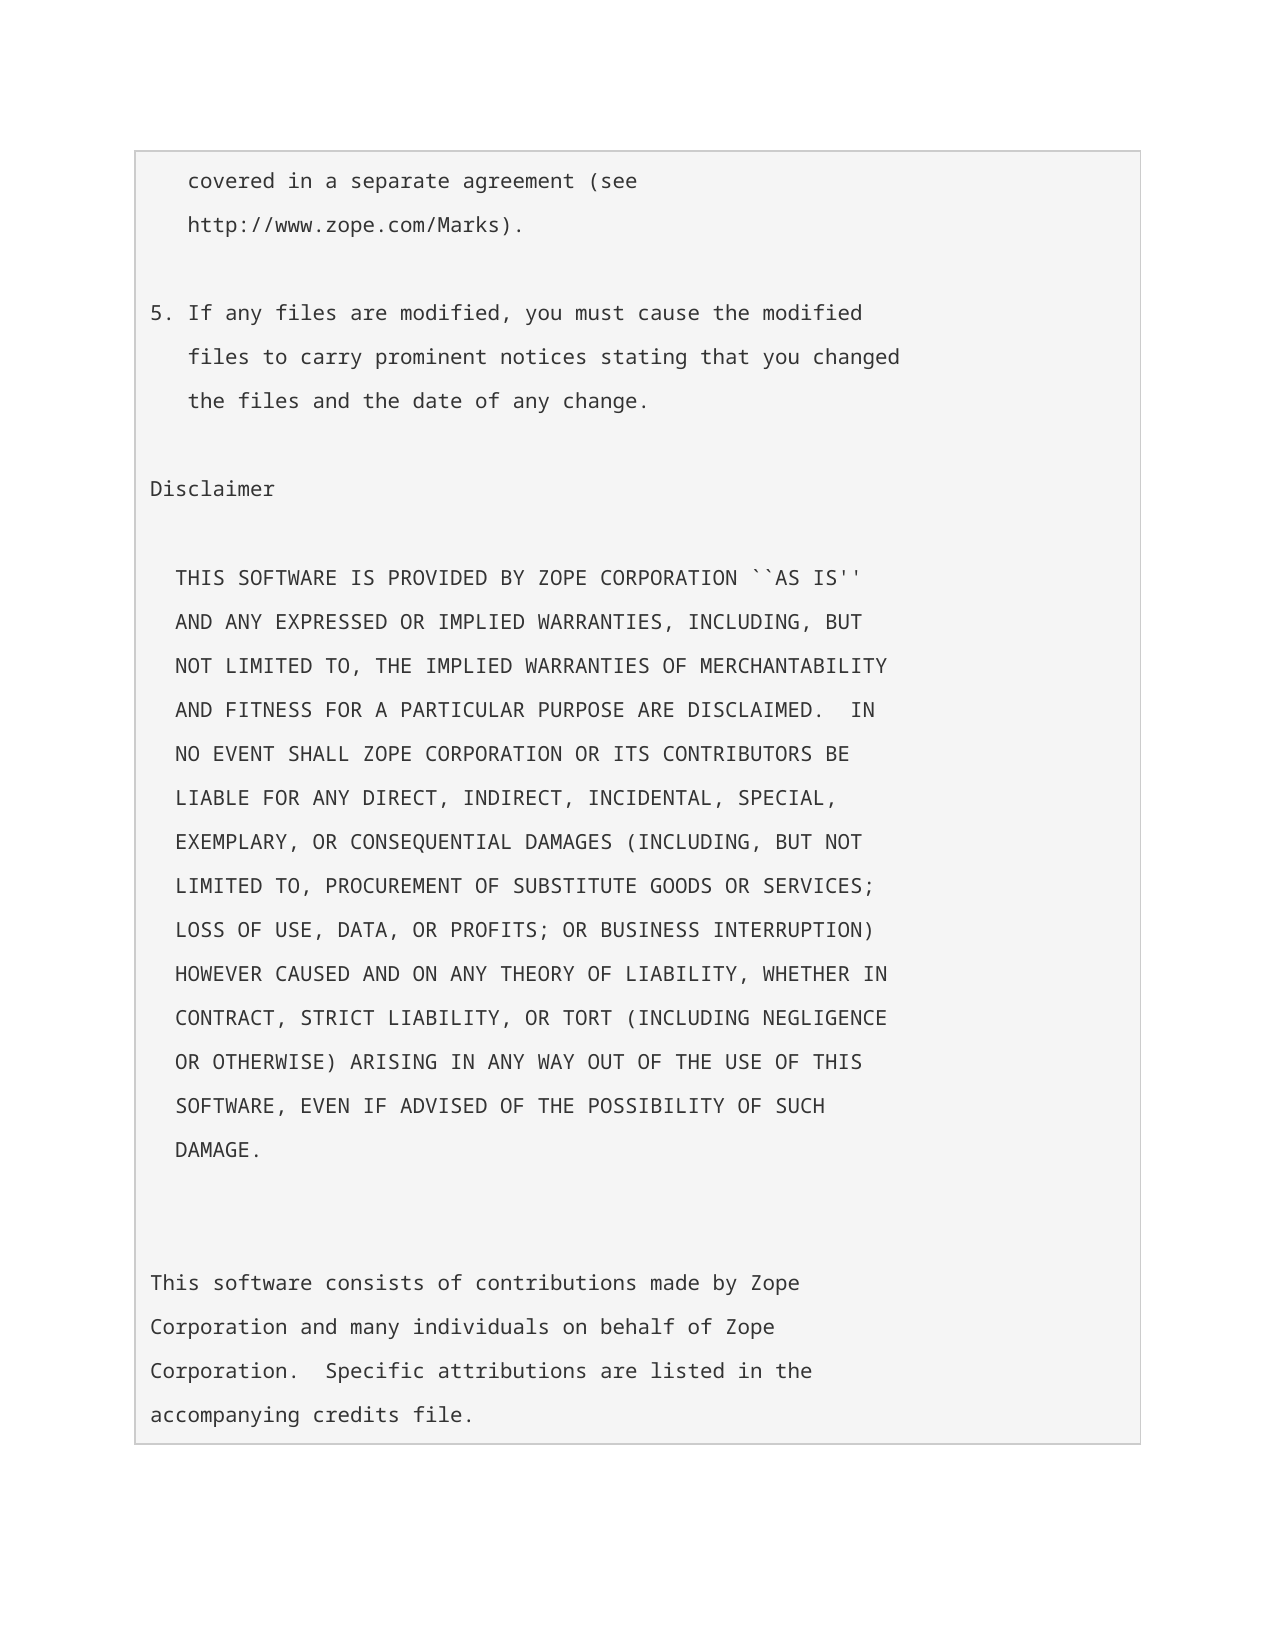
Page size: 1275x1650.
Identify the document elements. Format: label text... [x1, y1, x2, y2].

text NO EVENT SHALL ZOPE CORPORATION OR ITS CONTRIBUTORS BE [136, 723, 1140, 767]
text files to carry prominent notices stating that you changed [136, 326, 1140, 370]
text covered in a separate agreement (see [136, 152, 1140, 194]
text NOT LIMITED TO, THE IMPLIED WARRANTIES OF MERCHANTABILITY [136, 635, 1140, 679]
text Disclaimer [136, 458, 1140, 502]
text LIABLE FOR ANY DIRECT, INDIRECT, INCIDENTAL, SPECIAL, [136, 767, 1140, 811]
text the files and the date of any change. [136, 370, 1140, 414]
text LIMITED TO, PROCUREMENT OF SUBSTITUTE GOODS OR SERVICES; [136, 855, 1140, 899]
text AND FITNESS FOR A PARTICULAR PURPOSE ARE DISCLAIMED. IN [136, 679, 1140, 723]
text OR OTHERWISE) ARISING IN ANY WAY OUT OF THE USE OF THIS [136, 1031, 1140, 1075]
text THIS SOFTWARE IS PROVIDED BY ZOPE CORPORATION ``AS IS'' [136, 547, 1140, 591]
text EXEMPLARY, OR CONSEQUENTIAL DAMAGES (INCLUDING, BUT NOT [136, 811, 1140, 855]
text CONTRACT, STRICT LIABILITY, OR TORT (INCLUDING NEGLIGENCE [136, 987, 1140, 1031]
text LOSS OF USE, DATA, OR PROFITS; OR BUSINESS INTERRUPTION) [136, 899, 1140, 943]
text DAMAGE. [136, 1119, 1140, 1163]
text SOFTWARE, EVEN IF ADVISED OF THE POSSIBILITY OF SUCH [136, 1075, 1140, 1119]
text AND ANY EXPRESSED OR IMPLIED WARRANTIES, INCLUDING, BUT [136, 591, 1140, 635]
text 5. If any files are modified, you must cause the modified [136, 282, 1140, 326]
text Corporation. Specific attributions are listed in the [136, 1340, 1140, 1384]
text This software consists of contributions made by Zope [136, 1252, 1140, 1296]
text http://www.zope.com/Marks). [136, 194, 1140, 238]
text accompanying credits file. [136, 1384, 1140, 1443]
text Corporation and many individuals on behalf of Zope [136, 1296, 1140, 1340]
text HOWEVER CAUSED AND ON ANY THEORY OF LIABILITY, WHETHER IN [136, 943, 1140, 987]
